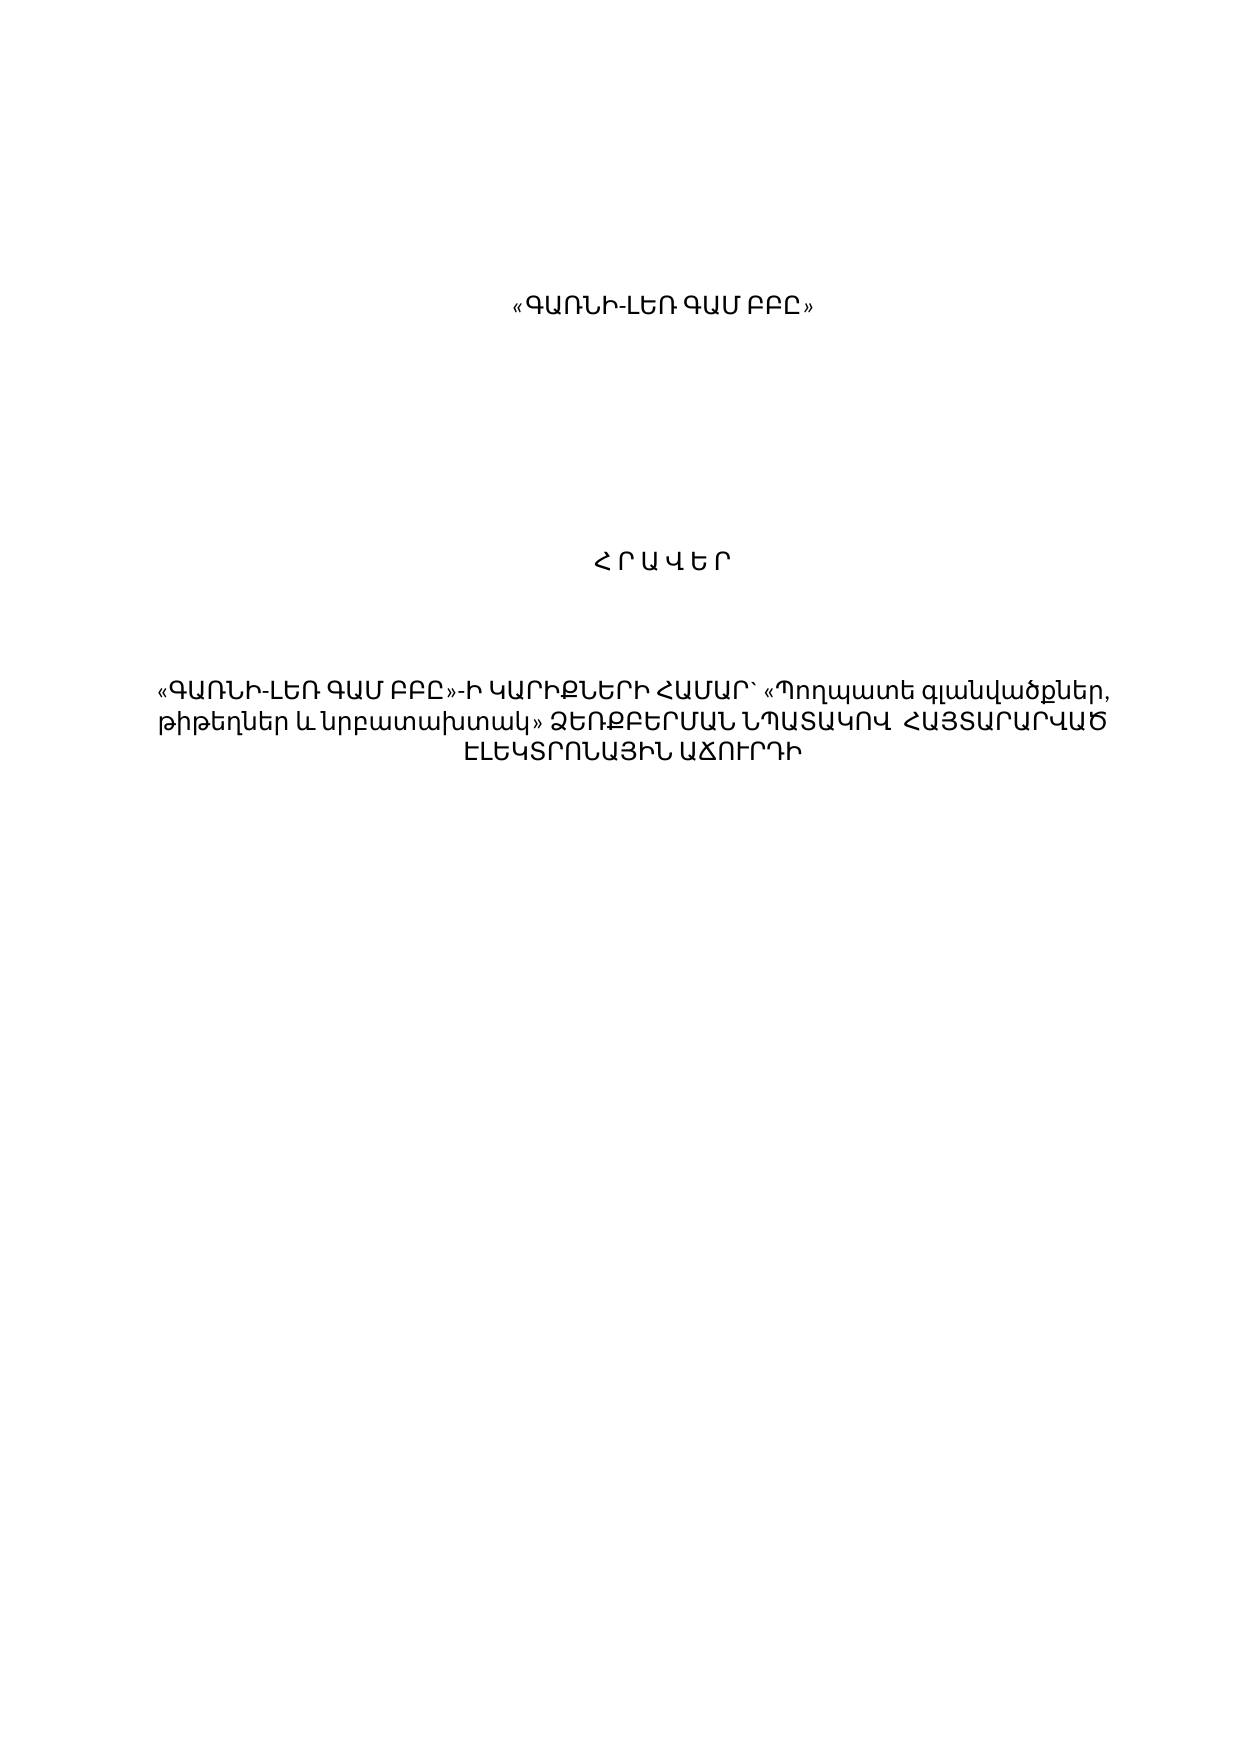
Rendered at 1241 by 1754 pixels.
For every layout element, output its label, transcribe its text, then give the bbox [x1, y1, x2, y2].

text « ԳԱՌՆԻ-ԼԵՌ ԳԱՄ ԲԲԸ» [94, 290, 1172, 321]
text «ԳԱՌՆԻ-ԼԵՌ ԳԱՄ ԲԲԸ»-Ի ԿԱՐԻՔՆԵՐԻ ՀԱՄԱՐ` «Պողպատե գլանվածքներ, թիթեղներ և նրբատախտակ» ՁԵՌՔԲԵՐՄԱՆ ՆՊԱՏԱԿՈՎ ՀԱՅՏԱՐԱՐՎԱԾ ԷԼԵԿՏՐՈՆԱՅԻՆ ԱՃՈՒՐԴԻ [94, 676, 1172, 767]
text Հ Ր Ա Վ Ե Ր [94, 546, 1172, 577]
